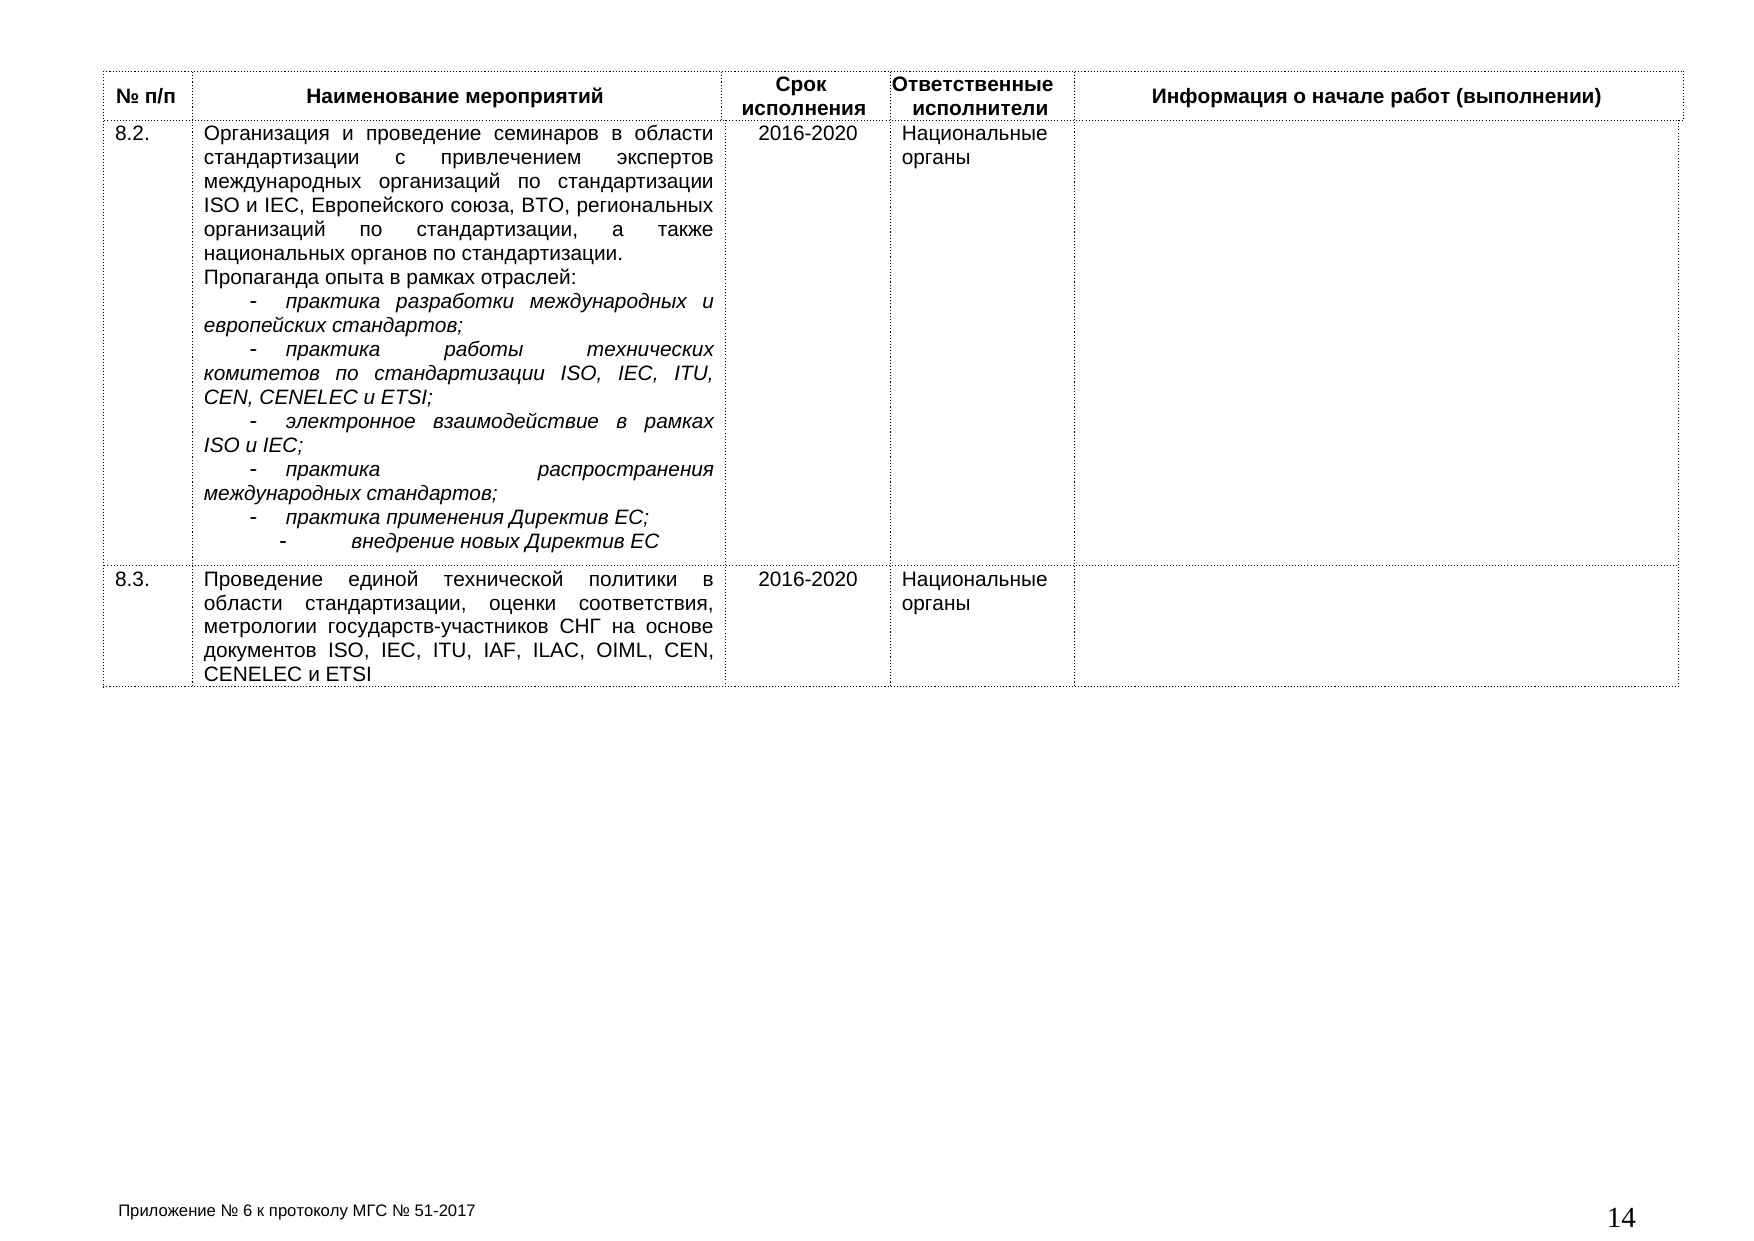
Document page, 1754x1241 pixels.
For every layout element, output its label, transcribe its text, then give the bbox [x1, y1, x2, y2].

table_cell Национальные органы [890, 565, 1074, 686]
table_cell Организация и проведение семинаров в области стандартизации с привлечением экспертов международных организаций по стандартизации ISO и IEC, Европейского союза, ВТО, региональных организаций по стандартизации, а также национальных органов по стандартизации. Пропаганда опыта в рамках отраслей: практика разработки международных и европейских стандартов; практика работы технических комитетов по стандартизации ISO, IEC, ITU, CEN, CENELEC и ETSI; электронное взаимодействие в рамках ISO и IEC; практика распространения международных стандартов; практика применения Директив ЕС; внедрение новых Директив ЕС [193, 120, 725, 565]
table_cell 2016-2020 [725, 565, 890, 686]
table_cell [1074, 565, 1679, 686]
table_cell 8.3. [104, 565, 192, 686]
table_header Информация о начале работ (выполнении) [1074, 71, 1683, 120]
table_cell [1074, 120, 1679, 565]
table_header Срок исполнения [722, 71, 890, 120]
table_cell 2016-2020 [725, 120, 890, 565]
table_header Наименование мероприятий [193, 71, 722, 120]
table_cell 8.2. [104, 120, 192, 565]
table_header № п/п [104, 71, 192, 120]
table_header Ответственные исполнители [890, 71, 1074, 120]
table_cell Национальные органы [890, 120, 1074, 565]
table_cell Проведение единой технической политики в области стандартизации, оценки соответствия, метрологии государств-участников СНГ на основе документов ISO, IEC, ITU, IAF, ILAC, OIML, CEN, CENELEC и ETSI [193, 565, 725, 686]
